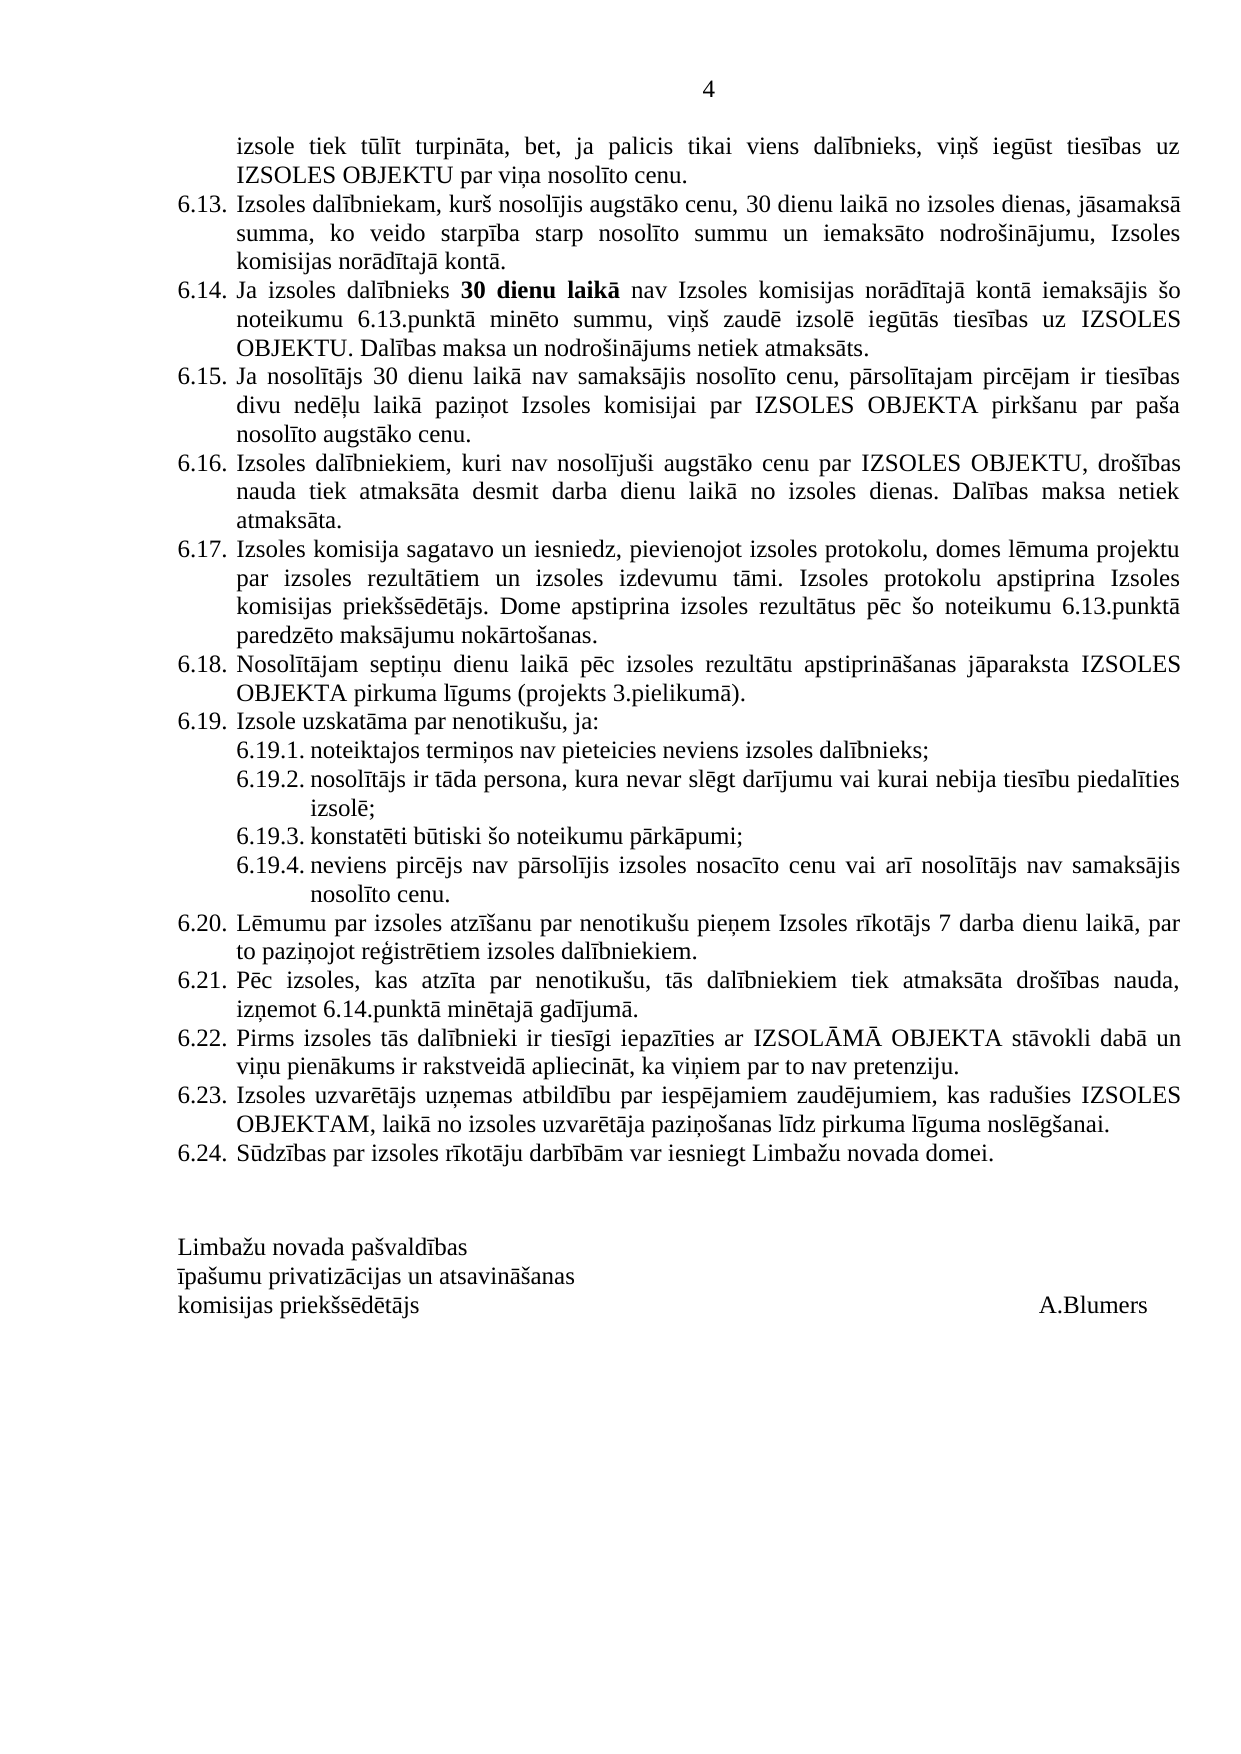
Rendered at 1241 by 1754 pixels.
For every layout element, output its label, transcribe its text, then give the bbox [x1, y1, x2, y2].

list Ja izsoles dalībnieks 30 dienu laikā nav Izsoles komisijas norādītajā kontā iemaksājis šo noteikumu 6.13.punktā minēto summu, viņš zaudē izsolē iegūtās tiesības uz IZSOLES objektu. Dalības maksa un nodrošinājums netiek atmaksāts. [177, 275, 1181, 361]
list Ja nosolītājs 30 dienu laikā nav samaksājis nosolīto cenu, pārsolītajam pircējam ir tiesības divu nedēļu laikā paziņot Izsoles komisijai par IZSOLES OBJEKTA pirkšanu par paša nosolīto augstāko cenu. [177, 361, 1181, 448]
list noteiktajos termiņos nav pieteicies neviens izsoles dalībnieks; [236, 735, 1181, 764]
list Pirms izsoles tās dalībnieki ir tiesīgi iepazīties ar izsolāmā objekta stāvokli dabā un viņu pienākums ir rakstveidā apliecināt, ka viņiem par to nav pretenziju. [177, 1023, 1181, 1080]
list Izsoles dalībniekam, kurš nosolījis augstāko cenu, 30 dienu laikā no izsoles dienas, jāsamaksā summa, ko veido starpība starp nosolīto summu un iemaksāto nodrošinājumu, Izsoles komisijas norādītajā kontā. [177, 189, 1181, 275]
list Izsoles komisija sagatavo un iesniedz, pievienojot izsoles protokolu, domes lēmuma projektu par izsoles rezultātiem un izsoles izdevumu tāmi. Izsoles protokolu apstiprina Izsoles komisijas priekšsēdētājs. Dome apstiprina izsoles rezultātus pēc šo noteikumu 6.13.punktā paredzēto maksājumu nokārtošanas. [177, 534, 1181, 649]
list neviens pircējs nav pārsolījis izsoles nosacīto cenu vai arī nosolītājs nav samaksājis nosolīto cenu. [236, 850, 1181, 908]
list Izsole uzskatāma par nenotikušu, ja: [177, 706, 1181, 735]
list Lēmumu par izsoles atzīšanu par nenotikušu pieņem Izsoles rīkotājs 7 darba dienu laikā, par to paziņojot reģistrētiem izsoles dalībniekiem. [177, 908, 1181, 965]
list Izsoles dalībniekiem, kuri nav nosolījuši augstāko cenu par izsoles objektu, drošības nauda tiek atmaksāta desmit darba dienu laikā no izsoles dienas. Dalības maksa netiek atmaksāta. [177, 448, 1181, 534]
list Nosolītājam septiņu dienu laikā pēc izsoles rezultātu apstiprināšanas jāparaksta izsolES objekta pirkuma līgums (projekts 3.pielikumā). [177, 649, 1181, 706]
list konstatēti būtiski šo noteikumu pārkāpumi; [236, 821, 1181, 850]
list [177, 131, 1181, 189]
list Pēc izsoles, kas atzīta par nenotikušu, tās dalībniekiem tiek atmaksāta drošības nauda, izņemot 6.14.punktā minētajā gadījumā. [177, 965, 1181, 1023]
text komisijas priekšsēdētājs A.Blumers [177, 1290, 1181, 1319]
list Izsoles uzvarētājs uzņemas atbildību par iespējamiem zaudējumiem, kas radušies izsolES objektam, laikā no izsoles uzvarētāja paziņošanas līdz pirkuma līguma noslēgšanai. [177, 1080, 1181, 1138]
text īpašumu privatizācijas un atsavināšanas [177, 1261, 1181, 1290]
list nosolītājs ir tāda persona, kura nevar slēgt darījumu vai kurai nebija tiesību piedalīties izsolē; [236, 764, 1181, 821]
text Limbažu novada pašvaldības [177, 1232, 1181, 1261]
list Sūdzības par izsoles rīkotāju darbībām var iesniegt Limbažu novada domei. [177, 1138, 1181, 1166]
